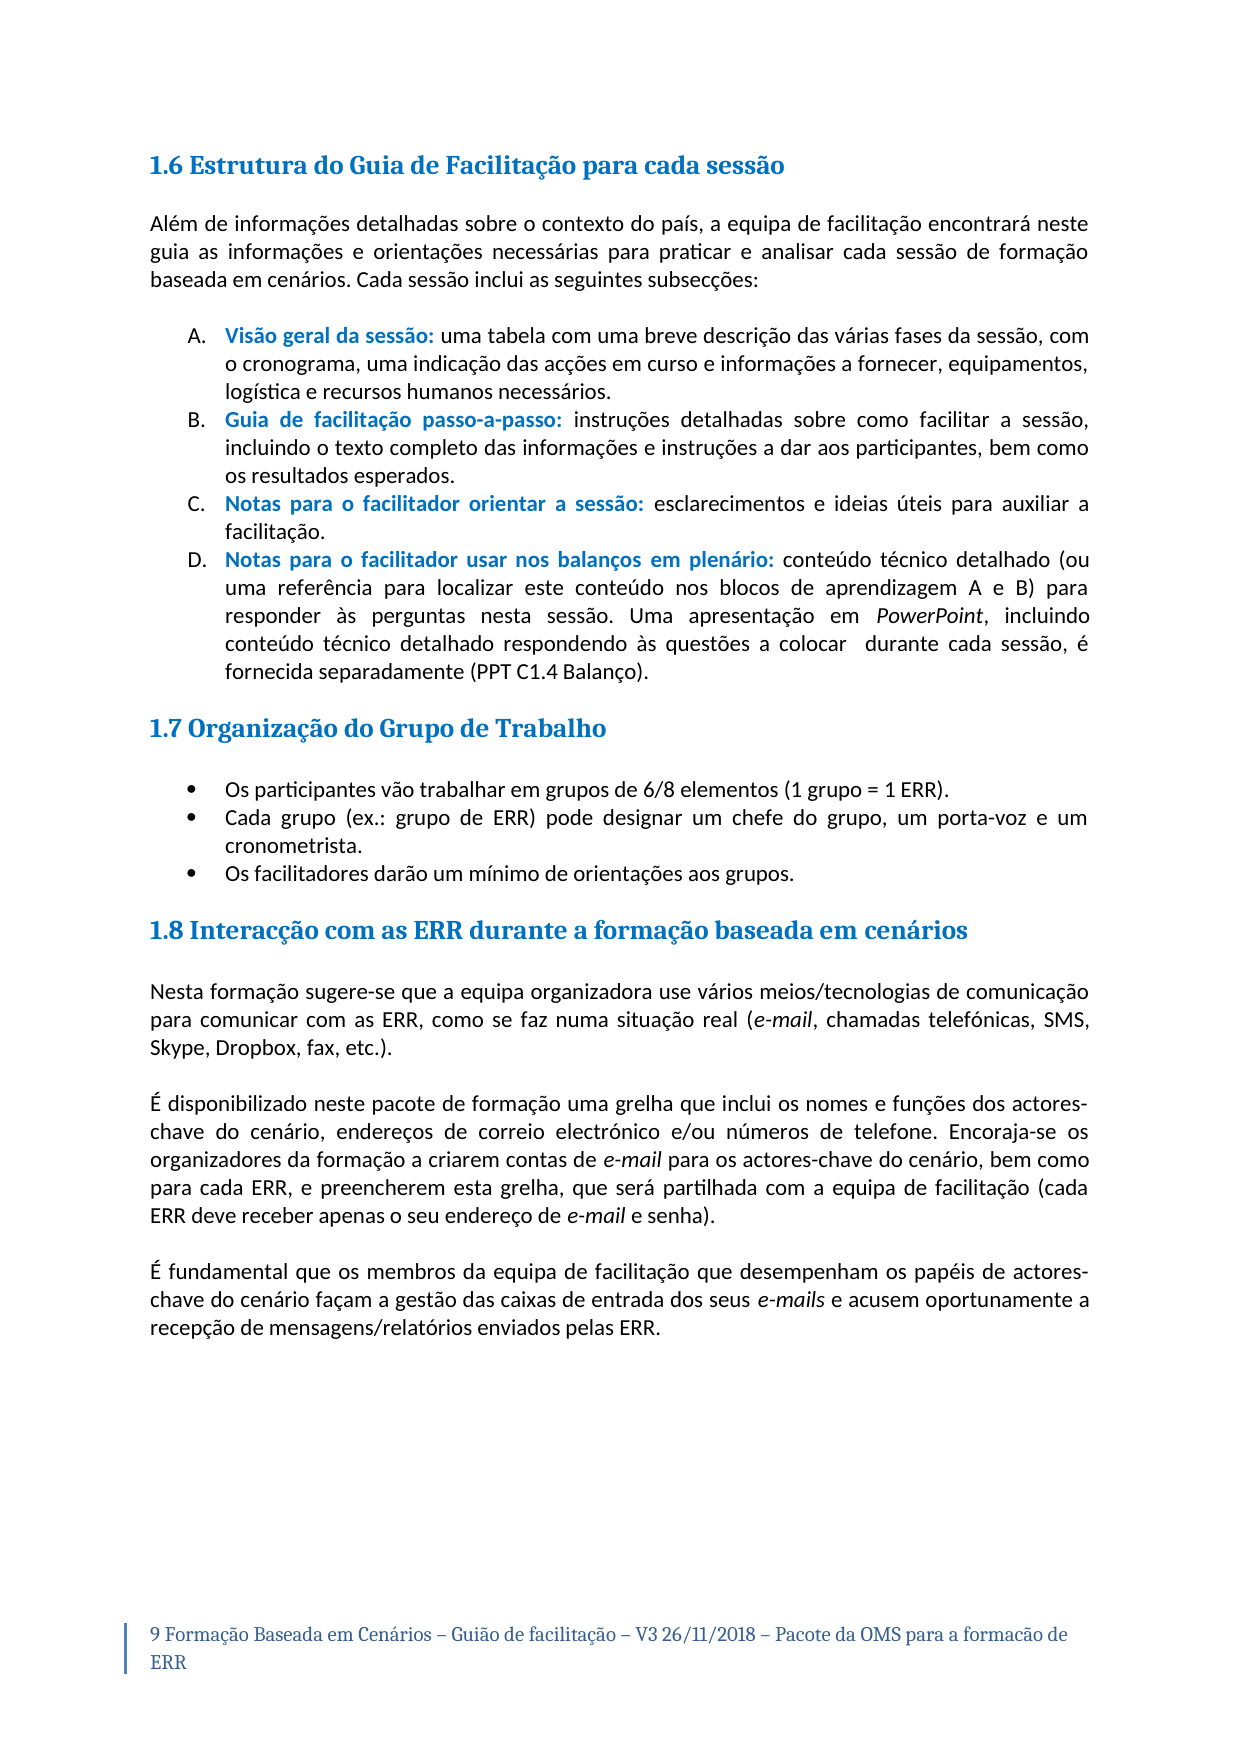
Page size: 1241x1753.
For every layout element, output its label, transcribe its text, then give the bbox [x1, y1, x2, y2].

subtitle 1.8 Interacção com as ERR durante a formação baseada em cenários [150, 915, 1090, 946]
text É disponibilizado neste pacote de formação uma grelha que inclui os nomes e funções dos actores-chave do cenário, endereços de correio electrónico e/ou números de telefone. Encoraja-se os organizadores da formação a criarem contas de e-mail para os actores-chave do cenário, bem como para cada ERR, e preencherem esta grelha, que será partilhada com a equipa de facilitação (cada ERR deve receber apenas o seu endereço de e-mail e senha). [150, 1089, 1090, 1229]
list Os participantes vão trabalhar em grupos de 6/8 elementos (1 grupo = 1 ERR). [187, 775, 1090, 803]
text É fundamental que os membros da equipa de facilitação que desempenham os papéis de actores-chave do cenário façam a gestão das caixas de entrada dos seus e-mails e acusem oportunamente a recepção de mensagens/relatórios enviados pelas ERR. [150, 1257, 1090, 1341]
subtitle 1.7 Organização do Grupo de Trabalho [150, 713, 1090, 745]
list Guia de facilitação passo-a-passo: instruções detalhadas sobre como facilitar a sessão, incluindo o texto completo das informações e instruções a dar aos participantes, bem como os resultados esperados. [187, 405, 1090, 489]
list Notas para o facilitador orientar a sessão: esclarecimentos e ideias úteis para auxiliar a facilitação. [187, 489, 1090, 545]
subtitle 1.6 Estrutura do Guia de Facilitação para cada sessão [150, 150, 1090, 181]
list Notas para o facilitador usar nos balanços em plenário: conteúdo técnico detalhado (ou uma referência para localizar este conteúdo nos blocos de aprendizagem A e B) para responder às perguntas nesta sessão. Uma apresentação em PowerPoint, incluindo conteúdo técnico detalhado respondendo às questões a colocar durante cada sessão, é fornecida separadamente (PPT C1.4 Balanço). [187, 545, 1090, 686]
text Além de informações detalhadas sobre o contexto do país, a equipa de facilitação encontrará neste guia as informações e orientações necessárias para praticar e analisar cada sessão de formação baseada em cenários. Cada sessão inclui as seguintes subsecções: [150, 209, 1090, 293]
list Os facilitadores darão um mínimo de orientações aos grupos. [187, 859, 1090, 887]
list Visão geral da sessão: uma tabela com uma breve descrição das várias fases da sessão, com o cronograma, uma indicação das acções em curso e informações a fornecer, equipamentos, logística e recursos humanos necessários. [187, 321, 1090, 405]
list Cada grupo (ex.: grupo de ERR) pode designar um chefe do grupo, um porta-voz e um cronometrista. [187, 803, 1090, 859]
text Nesta formação sugere-se que a equipa organizadora use vários meios/tecnologias de comunicação para comunicar com as ERR, como se faz numa situação real (e-mail, chamadas telefónicas, SMS, Skype, Dropbox, fax, etc.). [150, 977, 1090, 1061]
